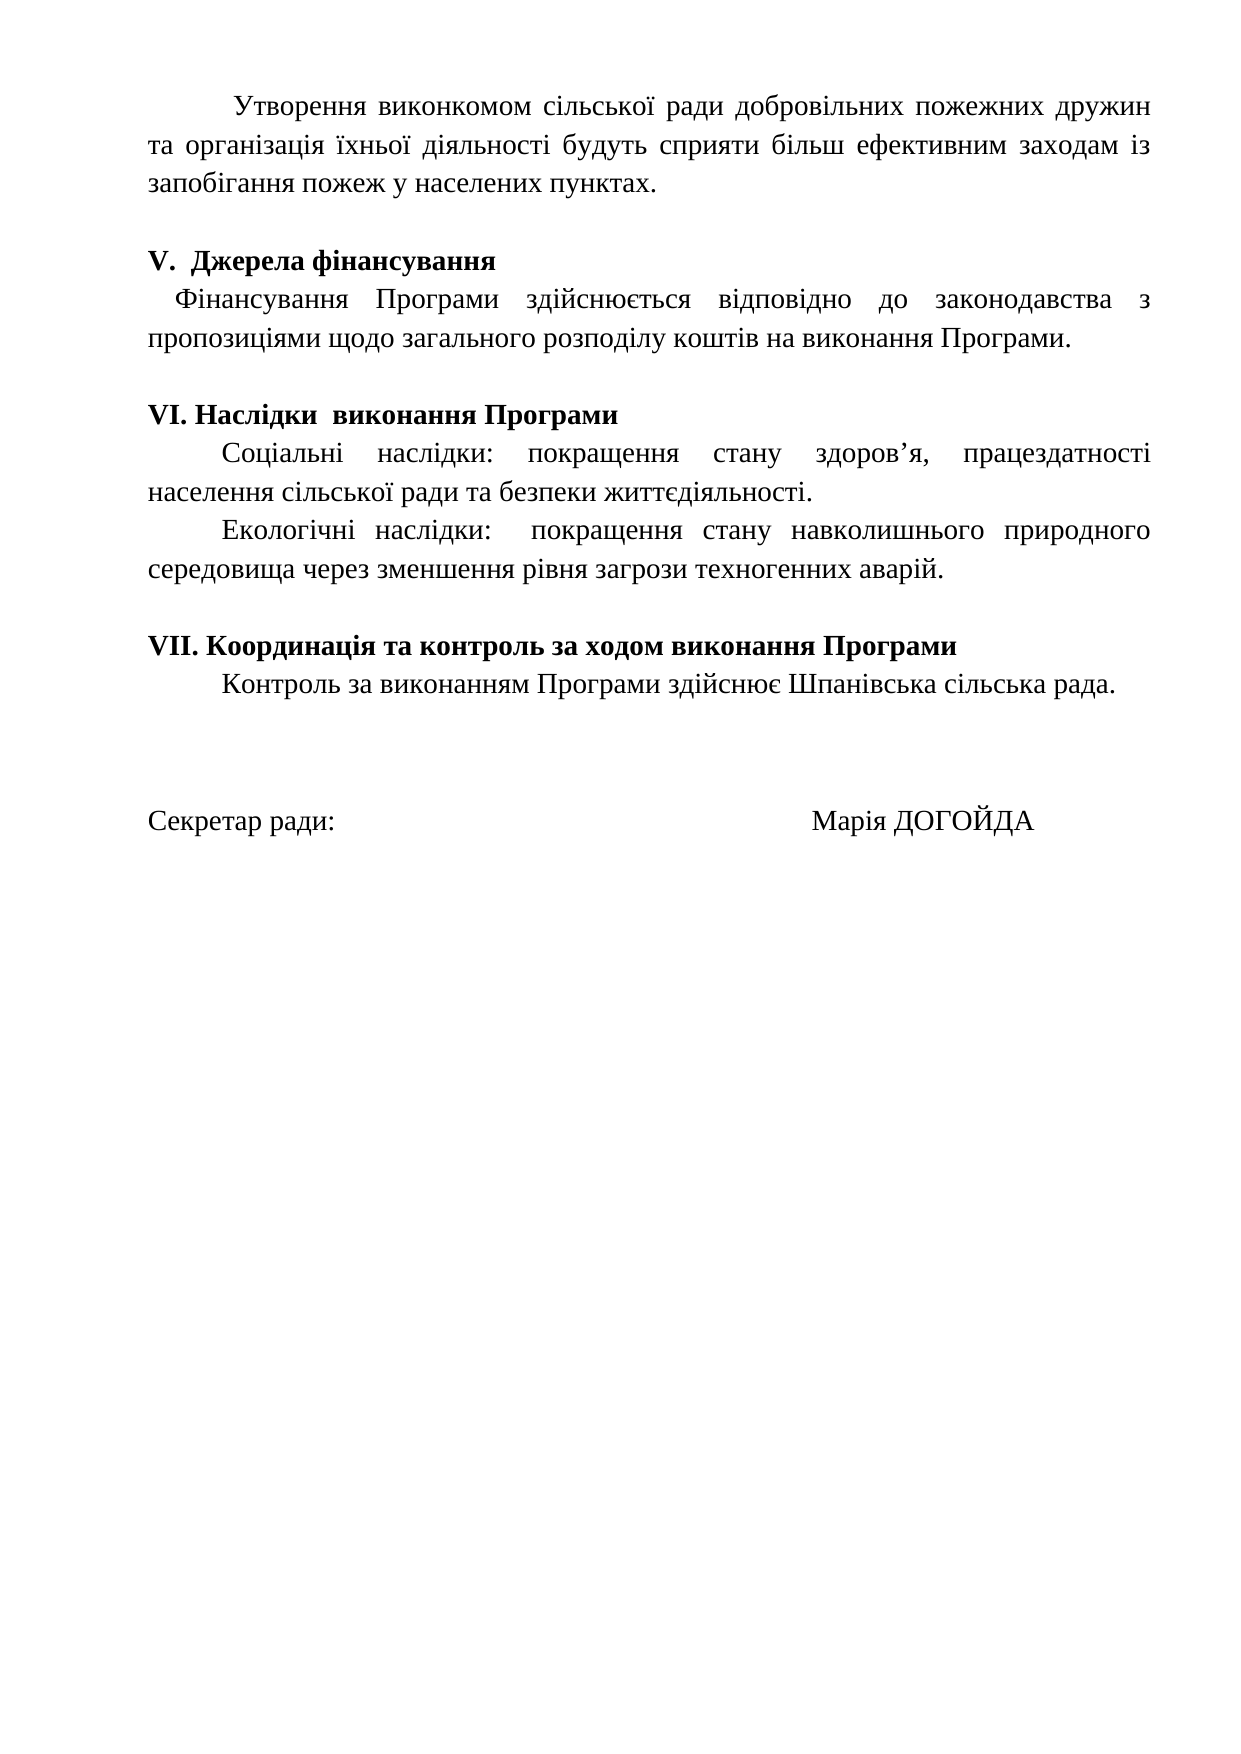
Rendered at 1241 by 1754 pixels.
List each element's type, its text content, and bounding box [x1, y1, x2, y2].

text VІ. Наслідки виконання Програми [148, 397, 1152, 430]
text Соціальні наслідки: покращення стану здоров’я, працездатності населення сільської ради та безпеки життєдіяльності. [148, 435, 1152, 507]
text Утворення виконкомом сільської ради добровільних пожежних дружин та організація їхньої діяльності будуть сприяти більш ефективним заходам із запобігання пожеж у населених пунктах. [148, 88, 1152, 199]
text Секретар ради: Марія ДОГОЙДА [148, 803, 1152, 837]
text Екологічні наслідки: покращення стану навколишнього природного середовища через зменшення рівня загрози техногенних аварій. [148, 512, 1152, 584]
text V. Джерела фінансування [148, 243, 1152, 276]
text VІІ. Координація та контроль за ходом виконання Програми [148, 628, 1152, 662]
text Контроль за виконанням Програми здійснює Шпанівська сільська рада. [148, 667, 1152, 700]
text Фінансування Програми здійснюється відповідно до законодавства з пропозиціями щодо загального розподілу коштів на виконання Програми. [148, 281, 1152, 353]
